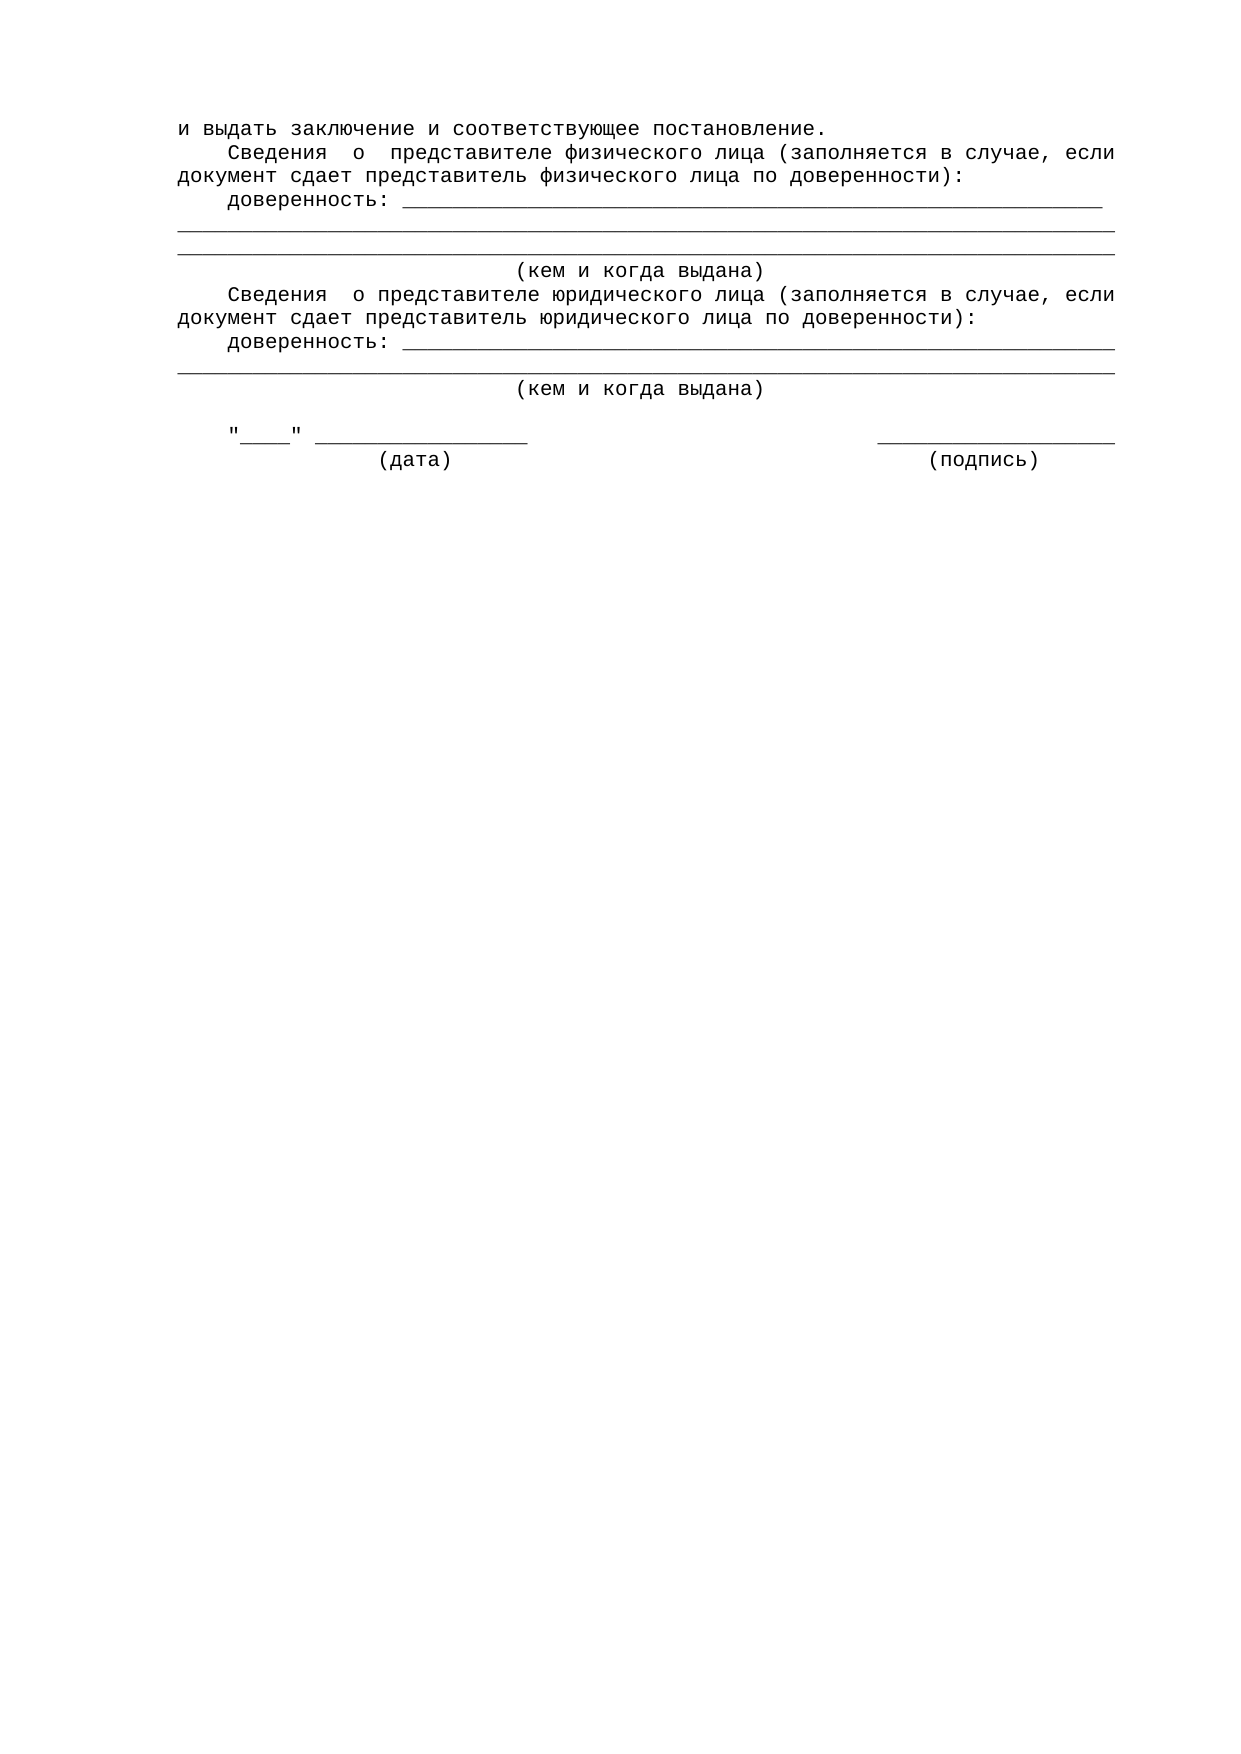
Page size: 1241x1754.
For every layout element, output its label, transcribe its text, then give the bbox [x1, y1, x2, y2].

text (кем и когда выдана) [177, 260, 1152, 284]
text Сведения о представителе юридического лица (заполняется в случае, если [177, 284, 1152, 307]
text (дата) (подпись) [177, 449, 1152, 473]
text доверенность: ________________________________________________________ [177, 189, 1152, 213]
text и выдать заключение и соответствующее постановление. [177, 118, 1152, 142]
text документ сдает представитель физического лица по доверенности): [177, 165, 1152, 189]
text (кем и когда выдана) [177, 378, 1152, 402]
text доверенность: _________________________________________________________ [177, 331, 1152, 354]
text "____" _________________ ___________________ [177, 426, 1152, 449]
text Сведения о представителе физического лица (заполняется в случае, если [177, 142, 1152, 165]
text ___________________________________________________________________________ [177, 236, 1152, 260]
text ___________________________________________________________________________ [177, 213, 1152, 236]
text ___________________________________________________________________________ [177, 354, 1152, 378]
text документ сдает представитель юридического лица по доверенности): [177, 307, 1152, 331]
